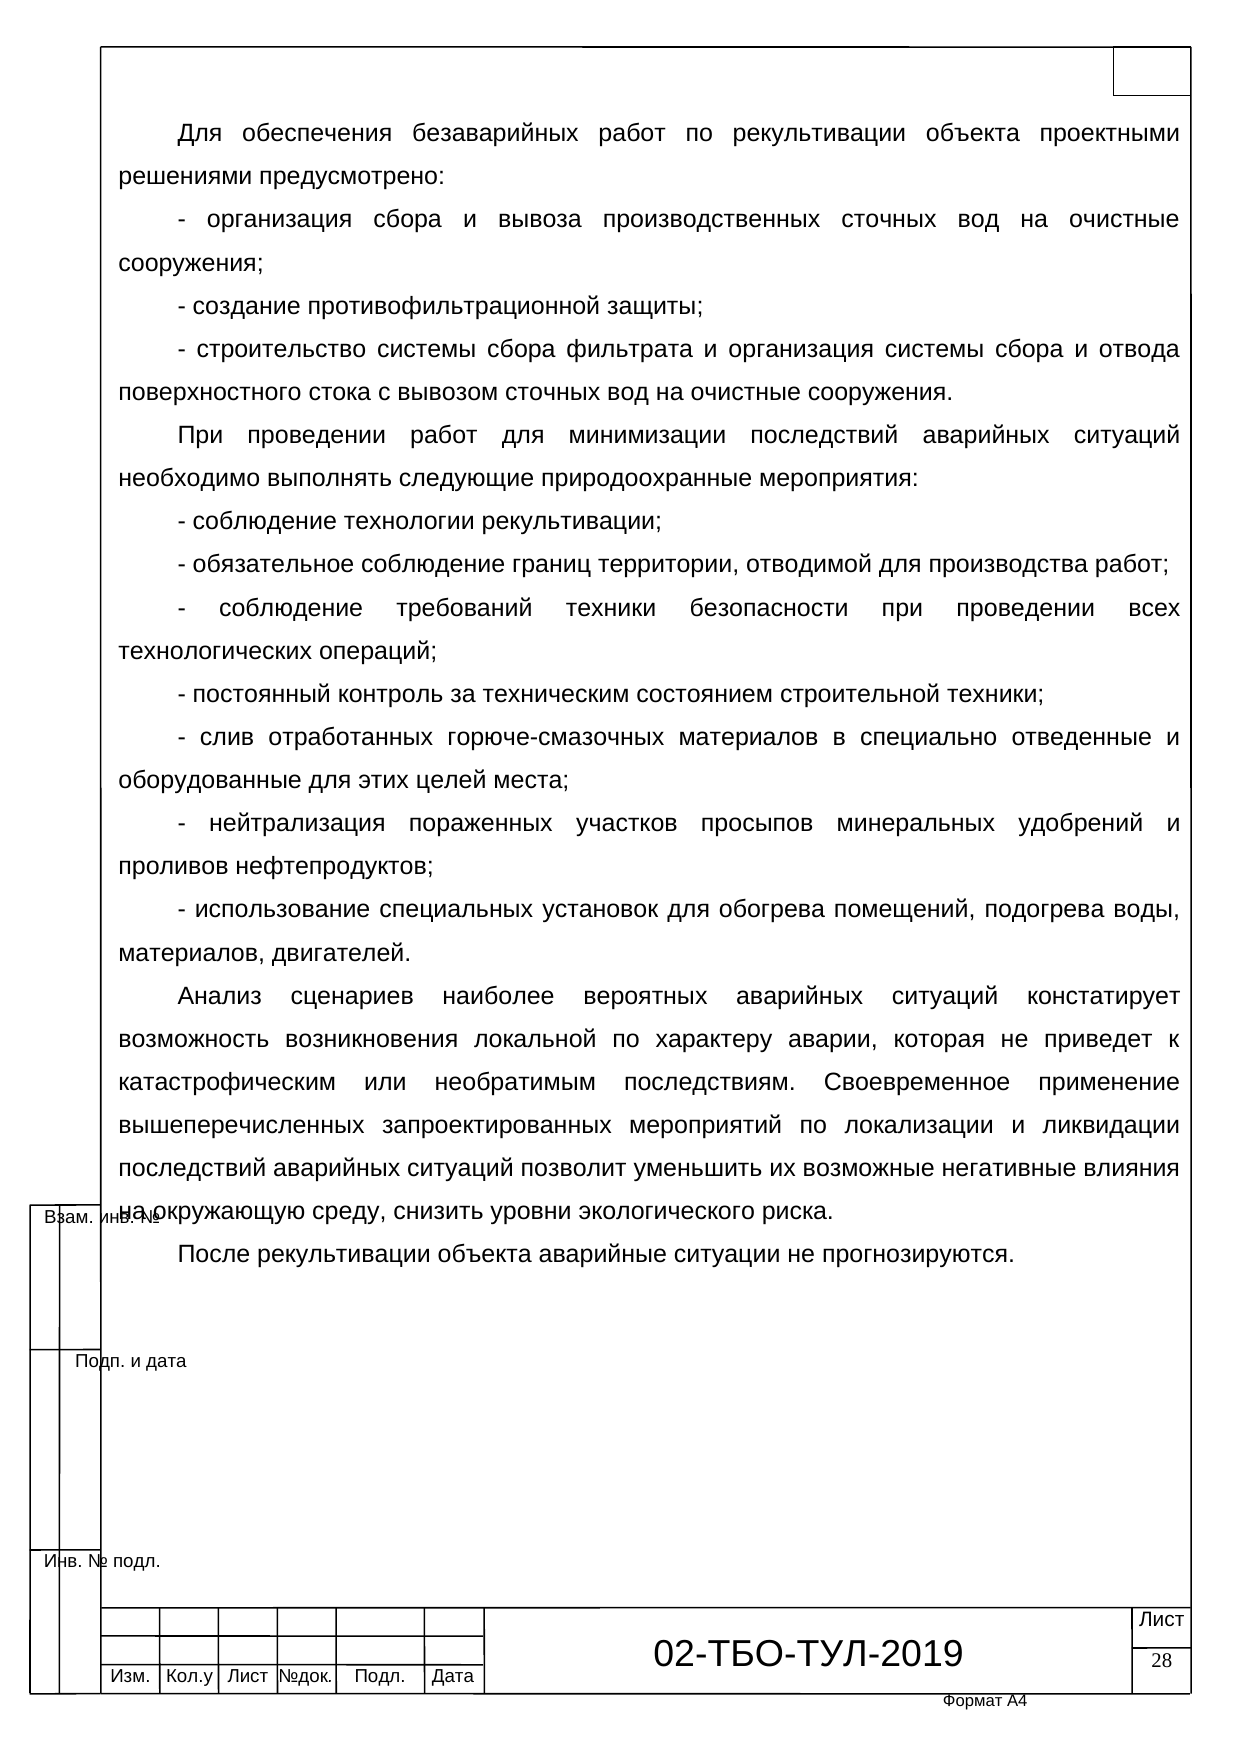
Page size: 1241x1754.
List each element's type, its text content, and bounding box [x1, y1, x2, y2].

text - использование специальных установок для обогрева помещений, подогрева воды, материалов, двигателей. [118, 894, 1181, 966]
text - соблюдение требований техники безопасности при проведении всех технологических операций; [118, 592, 1181, 664]
text - обязательное соблюдение границ территории, отводимой для производства работ; [118, 549, 1181, 578]
text - постоянный контроль за техническим состоянием строительной техники; [118, 679, 1181, 707]
text - соблюдение технологии рекультивации; [118, 506, 1181, 535]
text Для обеспечения безаварийных работ по рекультивации объекта проектными решениями предусмотрено: [118, 118, 1181, 190]
text При проведении работ для минимизации последствий аварийных ситуаций необходимо выполнять следующие природоохранные мероприятия: [118, 420, 1181, 492]
text Анализ сценариев наиболее вероятных аварийных ситуаций констатирует возможность возникновения локальной по характеру аварии, которая не приведет к катастрофическим или необратимым последствиям. Своевременное применение вышеперечисленных запроектированных мероприятий по локализации и ликвидации последствий аварийных ситуаций позволит уменьшить их возможные негативные влияния на окружающую среду, снизить уровни экологического риска. [118, 981, 1181, 1225]
text - создание противофильтрационной защиты; [118, 291, 1181, 319]
text - слив отработанных горюче-смазочных материалов в специально отведенные и оборудованные для этих целей места; [118, 722, 1181, 794]
text После рекультивации объекта аварийные ситуации не прогнозируются. [118, 1239, 1181, 1268]
text - нейтрализация пораженных участков просыпов минеральных удобрений и проливов нефтепродуктов; [118, 808, 1181, 880]
text - организация сбора и вывоза производственных сточных вод на очистные сооружения; [118, 204, 1181, 276]
text - строительство системы сбора фильтрата и организация системы сбора и отвода поверхностного стока с вывозом сточных вод на очистные сооружения. [118, 334, 1181, 406]
